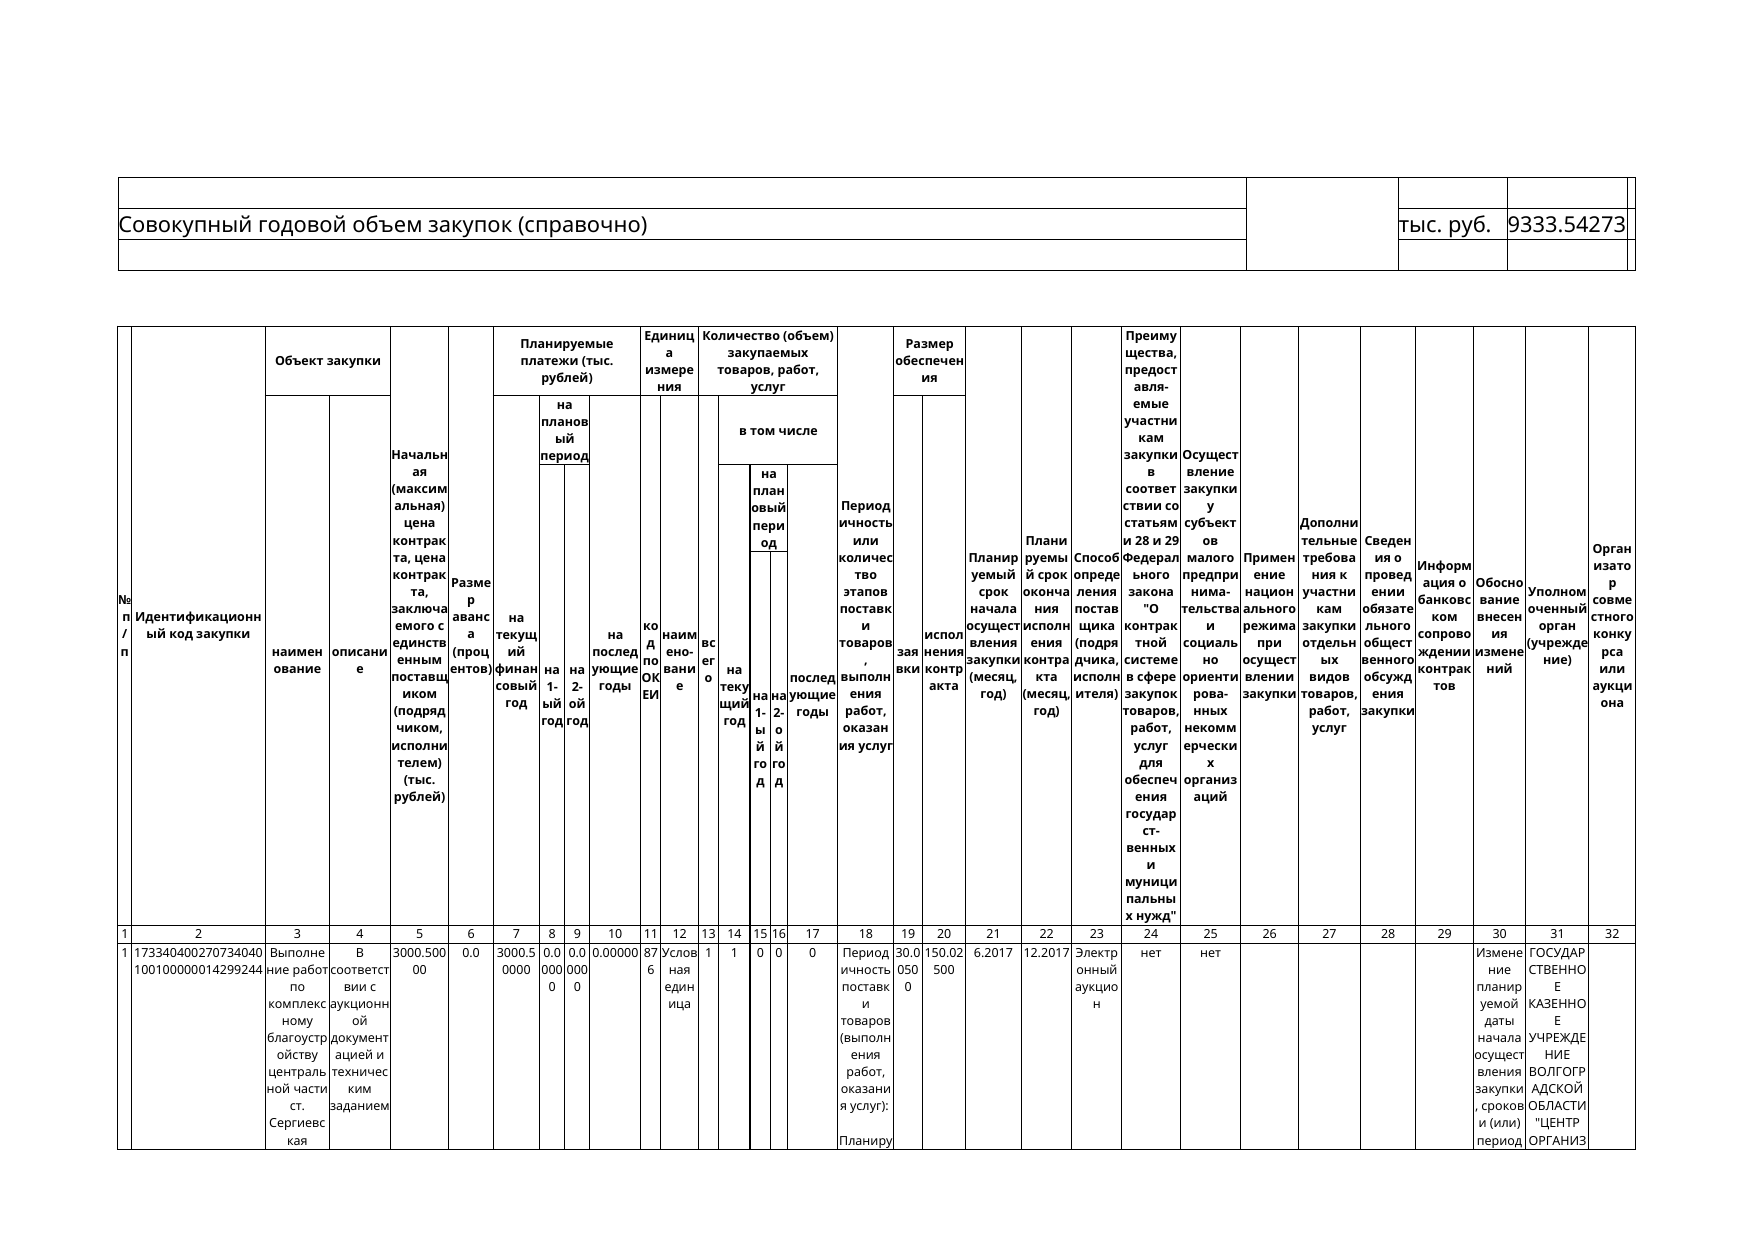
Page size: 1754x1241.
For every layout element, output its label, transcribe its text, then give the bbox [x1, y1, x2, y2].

table_cell 12.2017 [1022, 944, 1071, 1149]
table_cell 18 [838, 926, 893, 943]
table_cell на 1-ый год [540, 465, 564, 924]
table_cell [838, 944, 893, 1149]
table_cell 23 [1072, 926, 1121, 943]
table_cell [1399, 178, 1507, 208]
table_cell 19 [894, 926, 922, 943]
table_header Сведения о проведении обязательного общественного обсуждения закупки [1361, 327, 1415, 924]
table_cell 9 [565, 926, 589, 943]
table_header Организатор совместного конкурса или аукциона [1589, 327, 1635, 924]
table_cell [330, 944, 390, 1149]
table_cell 26 [1241, 926, 1298, 943]
table_header Планируемые платежи (тыс. рублей) [494, 327, 640, 395]
table_cell 1 [118, 926, 131, 943]
table_header Начальная (максимальная) цена контракта, цена контракта, заключаемого с единственным поставщиком (подрядчиком, исполнителем) (тыс. рублей) [391, 327, 448, 924]
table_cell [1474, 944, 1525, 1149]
table_cell 24 [1122, 926, 1180, 943]
table_header Единица измерения [641, 327, 698, 395]
table_cell 25 [1181, 926, 1240, 943]
table_cell 13 [699, 926, 718, 943]
table_cell [1399, 240, 1507, 270]
table_cell [1299, 944, 1360, 1149]
table_header Периодичность или количество этапов поставки товаров, выполнения работ, оказания услуг [838, 327, 893, 924]
table_cell 10 [590, 926, 640, 943]
table_header Количество (объем) закупаемых товаров, работ, услуг [699, 327, 837, 395]
table_header Применение национального режима при осуществлении закупки [1241, 327, 1298, 924]
table_cell 14 [719, 926, 749, 943]
table_header Размер обеспечения [894, 327, 965, 395]
table_cell 876 [641, 944, 660, 1149]
table_header Уполномоченный орган (учреждение) [1526, 327, 1588, 924]
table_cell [132, 944, 265, 1149]
table_header Размер аванса (процентов) [449, 327, 493, 924]
table_cell всего [699, 396, 718, 924]
table_cell [1508, 240, 1627, 270]
table_cell на текущий год [719, 465, 749, 924]
table_header Осуществление закупки у субъектов малого предпринимательства и социально ориентированных некоммерческих организаций [1181, 327, 1240, 924]
table_cell 11 [641, 926, 660, 943]
table_cell 28 [1361, 926, 1415, 943]
table_cell 0 [788, 944, 837, 1149]
table_cell наименование [266, 396, 329, 924]
table_cell 16 [771, 926, 787, 943]
table_cell [1589, 944, 1635, 1149]
table_cell [1241, 944, 1298, 1149]
table_cell на 2-ой год [565, 465, 589, 924]
table_header Планируемый срок окончания исполнения контракта (месяц, год) [1022, 327, 1071, 924]
table_cell [119, 178, 1246, 208]
table_cell [1361, 944, 1415, 1149]
table_header Преимущества, предоставляемые участникам закупки в соответствии со статьями 28 и 29 Федерального закона "О контрактной системе в сфере закупок товаров, работ, услуг для обеспечения государственных и муниципальных нужд" [1122, 327, 1180, 924]
table_cell 7 [494, 926, 539, 943]
table_cell на плановый период [751, 465, 787, 551]
table_cell наименование [661, 396, 698, 924]
table_header Идентификационный код закупки [132, 327, 265, 924]
table_cell 15 [751, 926, 770, 943]
table_cell в том числе [719, 396, 837, 464]
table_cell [1526, 944, 1588, 1149]
table_cell описание [330, 396, 390, 924]
table_cell 21 [966, 926, 1021, 943]
table_cell 8 [540, 926, 564, 943]
table_cell 32 [1589, 926, 1635, 943]
table_cell 5 [391, 926, 448, 943]
table_cell нет [1122, 944, 1180, 1149]
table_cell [266, 944, 329, 1149]
table_cell 1 [699, 944, 718, 1149]
table_cell 3000.50000 [494, 944, 539, 1149]
table_cell тыс. руб. [1399, 209, 1507, 239]
table_cell 29 [1416, 926, 1473, 943]
table_cell 3 [266, 926, 329, 943]
table_cell 6.2017 [966, 944, 1021, 1149]
table_cell 0 [751, 944, 770, 1149]
table_cell 20 [923, 926, 965, 943]
table_header Информация о банковском сопровождении контрактов [1416, 327, 1473, 924]
table_header Планируемый срок начала осуществления закупки (месяц, год) [966, 327, 1021, 924]
table_cell [1508, 178, 1627, 208]
table_cell нет [1181, 944, 1240, 1149]
table_cell код по ОКЕИ [641, 396, 660, 924]
table_cell 1 [118, 944, 131, 1149]
table_cell исполнения контракта [923, 396, 965, 924]
table_header Обоснование внесения изменений [1474, 327, 1525, 924]
table_cell на последующие годы [590, 396, 640, 924]
table_header Дополнительные требования к участникам закупки отдельных видов товаров, работ, услуг [1299, 327, 1360, 924]
table_cell 30.00500 [894, 944, 922, 1149]
table_cell [1628, 209, 1635, 239]
table_cell [1628, 240, 1635, 270]
table_cell [1416, 944, 1473, 1149]
table_cell на текущий финансовый год [494, 396, 539, 924]
table_cell последующие годы [788, 465, 837, 924]
table_cell 4 [330, 926, 390, 943]
table_cell 0.0 [449, 944, 493, 1149]
table_cell на 2-ой год [771, 552, 787, 924]
table_header Способ определения поставщика (подрядчика, исполнителя) [1072, 327, 1121, 924]
table_header Объект закупки [266, 327, 390, 395]
table_cell 0.00000 [565, 944, 589, 1149]
table_cell 2 [132, 926, 265, 943]
table_cell на плановый период [540, 396, 589, 464]
table_cell [1628, 178, 1635, 208]
table_cell 22 [1022, 926, 1071, 943]
table_cell 3000.50000 [391, 944, 448, 1149]
table_cell Условная единица [661, 944, 698, 1149]
table_cell 0 [771, 944, 787, 1149]
table_cell Электронный аукцион [1072, 944, 1121, 1149]
table_cell 150.02500 [923, 944, 965, 1149]
table_cell 0.00000 [590, 944, 640, 1149]
table_cell заявки [894, 396, 922, 924]
table_cell 27 [1299, 926, 1360, 943]
table_cell на 1-ый год [751, 552, 770, 924]
table_cell Совокупный годовой объем закупок (справочно) [119, 209, 1246, 239]
table_cell 9333.54273 [1508, 209, 1627, 239]
table_cell 6 [449, 926, 493, 943]
table_cell 12 [661, 926, 698, 943]
table_cell 17 [788, 926, 837, 943]
table_cell 31 [1526, 926, 1588, 943]
table_header № п/п [118, 327, 131, 924]
table_cell 30 [1474, 926, 1525, 943]
table_cell 0.00000 [540, 944, 564, 1149]
table_cell [119, 240, 1246, 270]
table_cell 1 [719, 944, 749, 1149]
